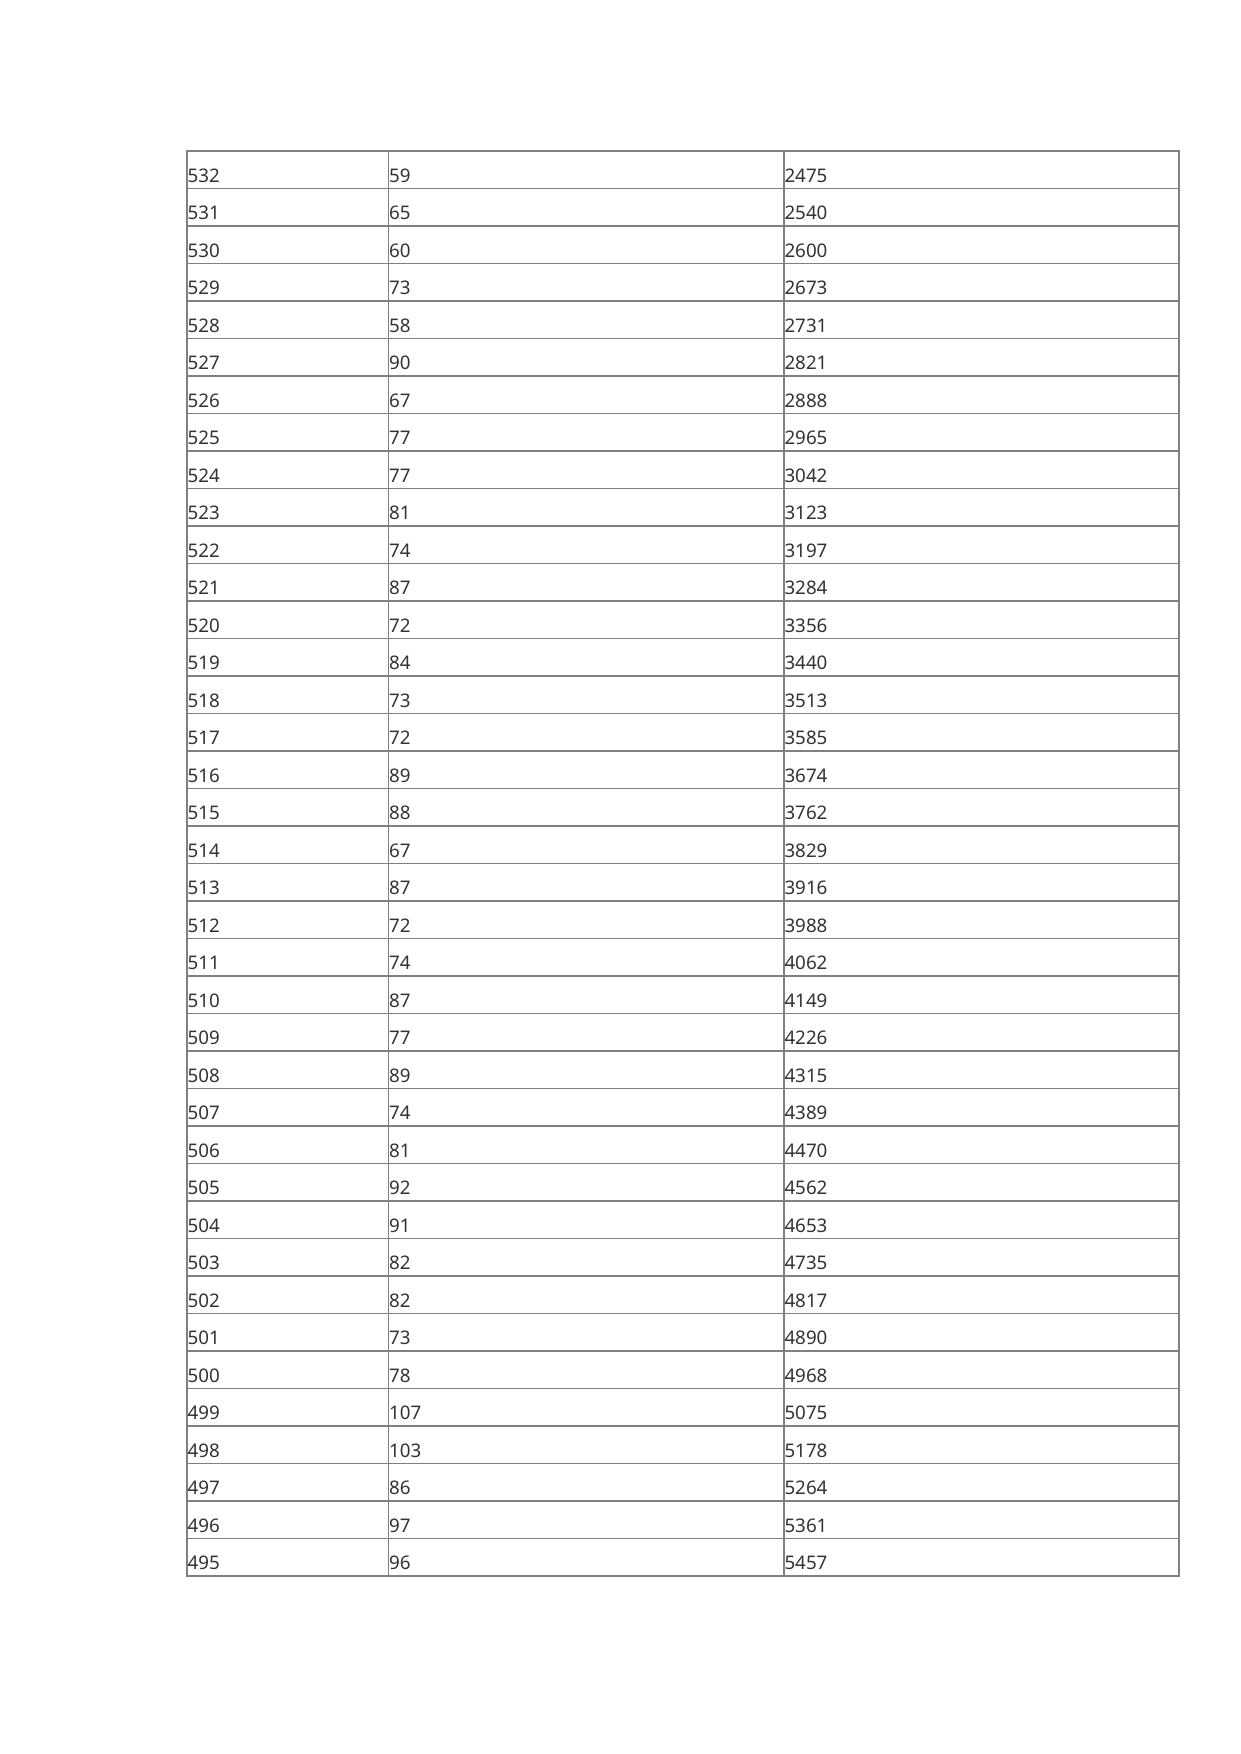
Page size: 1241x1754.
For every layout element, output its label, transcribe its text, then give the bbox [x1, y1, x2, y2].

table_cell 496 [188, 1502, 388, 1537]
table_cell 5361 [785, 1502, 1178, 1537]
table_cell 508 [188, 1052, 388, 1087]
table_cell 499 [188, 1389, 388, 1425]
table_cell 531 [188, 189, 388, 225]
table_cell 510 [188, 977, 388, 1012]
table_cell 505 [188, 1164, 388, 1200]
table_cell 512 [188, 902, 388, 937]
table_cell 527 [188, 339, 388, 375]
table_cell 77 [389, 452, 783, 487]
table_cell 3762 [785, 789, 1178, 825]
table_cell 89 [389, 1052, 783, 1087]
table_cell 4562 [785, 1164, 1178, 1200]
table_cell 4149 [785, 977, 1178, 1012]
table_cell 511 [188, 939, 388, 975]
table_cell 72 [389, 714, 783, 750]
table_cell 532 [188, 152, 388, 187]
table_cell 520 [188, 602, 388, 637]
table_cell 82 [389, 1277, 783, 1312]
table_cell 497 [188, 1464, 388, 1500]
table_cell 501 [188, 1314, 388, 1350]
table_cell 74 [389, 939, 783, 975]
table_cell 3042 [785, 452, 1178, 487]
table_cell 90 [389, 339, 783, 375]
table_cell 89 [389, 752, 783, 787]
table_cell 506 [188, 1127, 388, 1162]
table_cell 523 [188, 489, 388, 525]
table_cell 5457 [785, 1539, 1178, 1575]
table_cell 73 [389, 1314, 783, 1350]
table_cell 518 [188, 677, 388, 712]
table_cell 67 [389, 827, 783, 862]
table_cell 2475 [785, 152, 1178, 187]
table_cell 97 [389, 1502, 783, 1537]
table_cell 2673 [785, 264, 1178, 300]
table_cell 2888 [785, 377, 1178, 412]
table_cell 2540 [785, 189, 1178, 225]
table_cell 502 [188, 1277, 388, 1312]
table_cell 509 [188, 1014, 388, 1050]
table_cell 515 [188, 789, 388, 825]
table_cell 84 [389, 639, 783, 675]
table_cell 529 [188, 264, 388, 300]
table_cell 521 [188, 564, 388, 600]
table_cell 3674 [785, 752, 1178, 787]
table_cell 3916 [785, 864, 1178, 900]
table_cell 516 [188, 752, 388, 787]
table_cell 517 [188, 714, 388, 750]
table_cell 2821 [785, 339, 1178, 375]
table_cell 73 [389, 677, 783, 712]
table_cell 4890 [785, 1314, 1178, 1350]
table_cell 500 [188, 1352, 388, 1387]
table_cell 4226 [785, 1014, 1178, 1050]
table_cell 522 [188, 527, 388, 562]
table_cell 74 [389, 527, 783, 562]
table_cell 4315 [785, 1052, 1178, 1087]
table_cell 82 [389, 1239, 783, 1275]
table_cell 81 [389, 1127, 783, 1162]
table_cell 74 [389, 1089, 783, 1125]
table_cell 528 [188, 302, 388, 337]
table_cell 65 [389, 189, 783, 225]
table_cell 519 [188, 639, 388, 675]
table_cell 2965 [785, 414, 1178, 450]
table_cell 4470 [785, 1127, 1178, 1162]
table_cell 87 [389, 564, 783, 600]
table_cell 77 [389, 1014, 783, 1050]
table_cell 3513 [785, 677, 1178, 712]
table_cell 3585 [785, 714, 1178, 750]
table_cell 103 [389, 1427, 783, 1462]
table_cell 4653 [785, 1202, 1178, 1237]
table_cell 2600 [785, 227, 1178, 262]
table_cell 77 [389, 414, 783, 450]
table_cell 530 [188, 227, 388, 262]
table_cell 5075 [785, 1389, 1178, 1425]
table_cell 73 [389, 264, 783, 300]
table_cell 5264 [785, 1464, 1178, 1500]
table_cell 526 [188, 377, 388, 412]
table_cell 3284 [785, 564, 1178, 600]
table_cell 498 [188, 1427, 388, 1462]
table_cell 4735 [785, 1239, 1178, 1275]
table_cell 525 [188, 414, 388, 450]
table_cell 60 [389, 227, 783, 262]
table_cell 92 [389, 1164, 783, 1200]
table_cell 3197 [785, 527, 1178, 562]
table_cell 87 [389, 977, 783, 1012]
table_cell 59 [389, 152, 783, 187]
table_cell 91 [389, 1202, 783, 1237]
table_cell 513 [188, 864, 388, 900]
table_cell 72 [389, 602, 783, 637]
table_cell 81 [389, 489, 783, 525]
table_cell 3829 [785, 827, 1178, 862]
table_cell 3988 [785, 902, 1178, 937]
table_cell 88 [389, 789, 783, 825]
table_cell 4817 [785, 1277, 1178, 1312]
table_cell 507 [188, 1089, 388, 1125]
table_cell 495 [188, 1539, 388, 1575]
table_cell 86 [389, 1464, 783, 1500]
table_cell 87 [389, 864, 783, 900]
table_cell 4062 [785, 939, 1178, 975]
table_cell 4389 [785, 1089, 1178, 1125]
table_cell 67 [389, 377, 783, 412]
table_cell 58 [389, 302, 783, 337]
table_cell 2731 [785, 302, 1178, 337]
table_cell 107 [389, 1389, 783, 1425]
table_cell 524 [188, 452, 388, 487]
table_cell 503 [188, 1239, 388, 1275]
table_cell 4968 [785, 1352, 1178, 1387]
table_cell 504 [188, 1202, 388, 1237]
table_cell 78 [389, 1352, 783, 1387]
table_cell 3123 [785, 489, 1178, 525]
table_cell 72 [389, 902, 783, 937]
table_cell 96 [389, 1539, 783, 1575]
table_cell 3356 [785, 602, 1178, 637]
table_cell 514 [188, 827, 388, 862]
table_cell 5178 [785, 1427, 1178, 1462]
table_cell 3440 [785, 639, 1178, 675]
